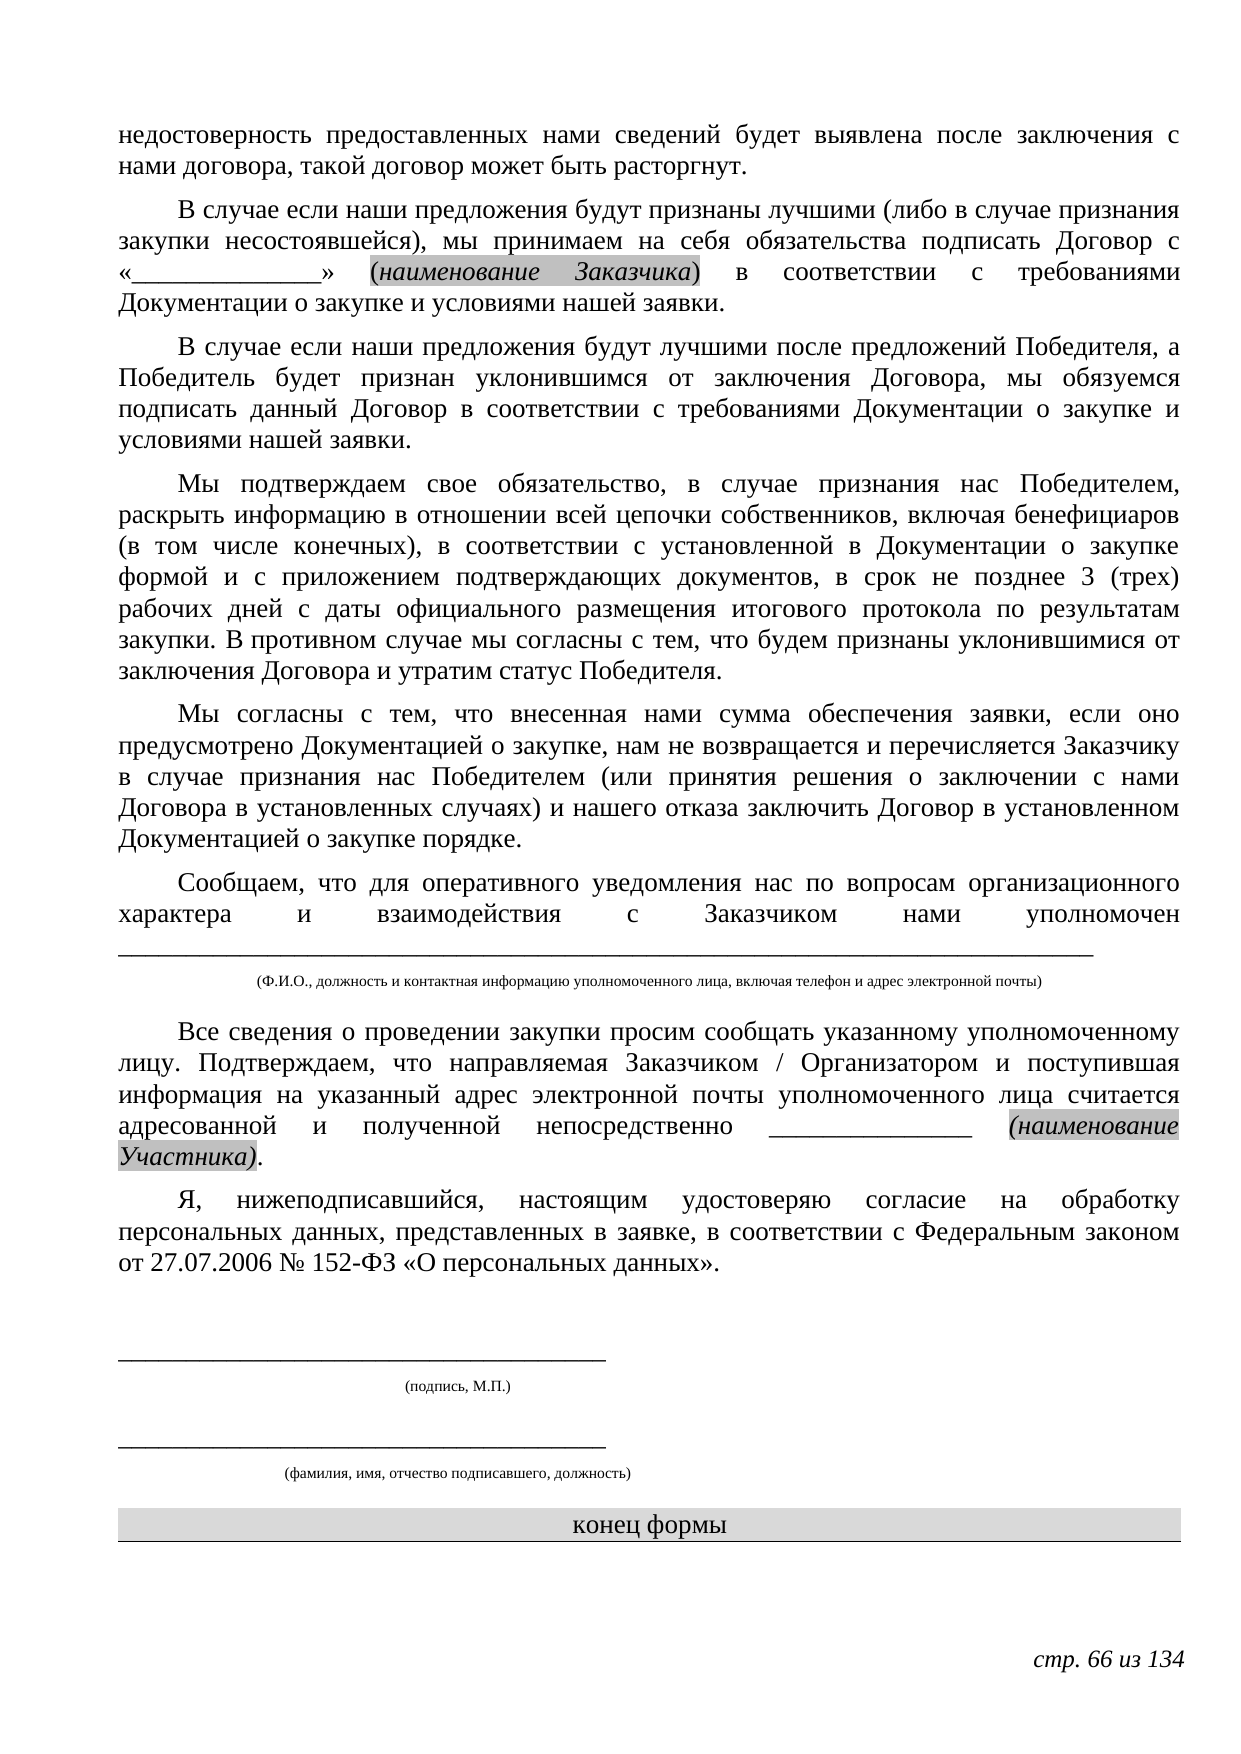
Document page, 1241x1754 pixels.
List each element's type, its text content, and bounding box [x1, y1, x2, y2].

text ____________________________________ [118, 1333, 1181, 1364]
text Мы согласны с тем, что внесенная нами сумма обеспечения заявки, если оно предусмотрено Документацией о закупке, нам не возвращается и перечисляется Заказчику в случае признания нас Победителем (или принятия решения о заключении с нами Договора в установленных случаях) и нашего отказа заключить Договор в установленном Документацией о закупке порядке. [118, 698, 1181, 853]
text В случае если наши предложения будут признаны лучшими (либо в случае признания закупки несостоявшейся), мы принимаем на себя обязательства подписать Договор с «______________» (наименование Заказчика) в соответствии с требованиями Документации о закупке и условиями нашей заявки. [118, 193, 1181, 317]
text ____________________________________ [118, 1421, 1181, 1452]
text Все сведения о проведении закупки просим сообщать указанному уполномоченному лицу. Подтверждаем, что направляемая Заказчиком / Организатором и поступившая информация на указанный адрес электронной почты уполномоченного лица считается адресованной и полученной непосредственно _______________ (наименование Участника). [118, 1015, 1181, 1171]
text (фамилия, имя, отчество подписавшего, должность) [118, 1464, 797, 1495]
text Я, нижеподписавшийся, настоящим удостоверяю согласие на обработку персональных данных, представленных в заявке, в соответствии с Федеральным законом от 27.07.2006 № 152-ФЗ «О персональных данных». [118, 1184, 1181, 1277]
text конец формы [118, 1508, 1181, 1541]
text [118, 118, 1181, 180]
text Мы подтверждаем свое обязательство, в случае признания нас Победителем, раскрыть информацию в отношении всей цепочки собственников, включая бенефициаров (в том числе конечных), в соответствии с установленной в Документации о закупке формой и с приложением подтверждающих документов, в срок не позднее 3 (трех) рабочих дней с даты официального размещения итогового протокола по результатам закупки. В противном случае мы согласны с тем, что будем признаны уклонившимися от заключения Договора и утратим статус Победителя. [118, 467, 1181, 685]
text (Ф.И.О., должность и контактная информацию уполномоченного лица, включая телефон и адрес электронной почты) [118, 972, 1181, 1003]
text В случае если наши предложения будут лучшими после предложений Победителя, а Победитель будет признан уклонившимся от заключения Договора, мы обязуемся подписать данный Договор в соответствии с требованиями Документации о закупке и условиями нашей заявки. [118, 330, 1181, 454]
text Сообщаем, что для оперативного уведомления нас по вопросам организационного характера и взаимодействия с Заказчиком нами уполномочен ________________________________________________________________________ [118, 866, 1181, 959]
text (подпись, М.П.) [118, 1377, 797, 1408]
